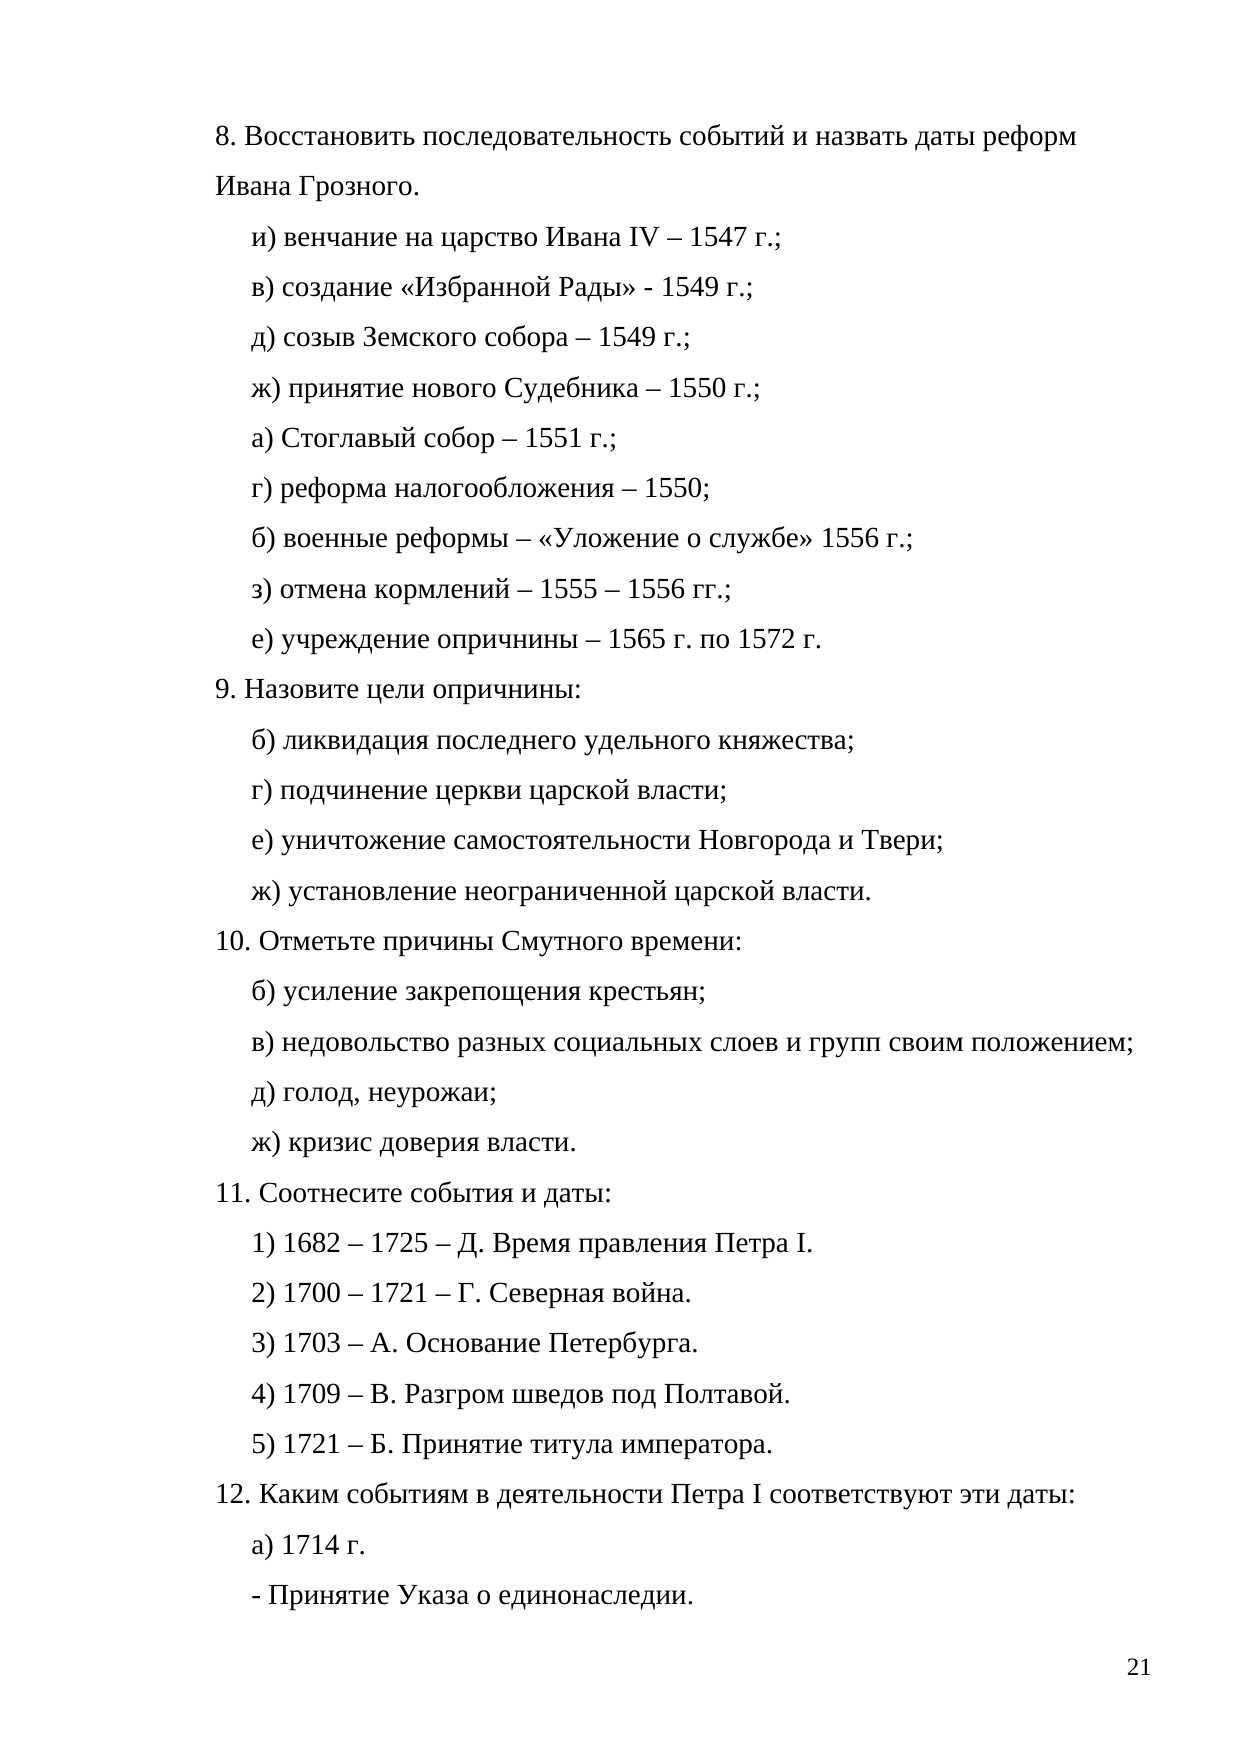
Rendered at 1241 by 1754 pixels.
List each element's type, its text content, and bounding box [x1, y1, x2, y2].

text в) создание «Избранной Рады» - .; [215, 269, 1152, 303]
text 5) 1721 – Б. Принятие титула императора. [215, 1426, 1152, 1460]
text 12. Каким событиям в деятельности Петра I соответствуют эти даты: [215, 1477, 1152, 1510]
text 1) 1682 – 1725 – Д. Время правления Петра I. [215, 1225, 1152, 1258]
text г) реформа налогообложения – 1550; [215, 470, 1152, 504]
text з) отмена кормлений – 1555 – 1556 гг.; [215, 571, 1152, 604]
text ж) кризис доверия власти. [215, 1124, 1152, 1158]
text е) уничтожение самостоятельности Новгорода и Твери; [215, 822, 1152, 856]
text и) венчание на царство Ивана IV – .; [215, 219, 1152, 252]
text ж) принятие нового Судебника – .; [215, 370, 1152, 403]
text б) военные реформы – «Уложение о службе» .; [215, 521, 1152, 554]
text 8. Восстановить последовательность событий и назвать даты реформ Ивана Грозного. [215, 118, 1152, 202]
text 11. Соотнесите события и даты: [215, 1175, 1152, 1208]
text в) недовольство разных социальных слоев и групп своим положением; [215, 1024, 1152, 1057]
text б) ликвидация последнего удельного княжества; [215, 722, 1152, 755]
text г) подчинение церкви царской власти; [215, 772, 1152, 806]
text а) Стоглавый собор – .; [215, 420, 1152, 453]
text е) учреждение опричнины – . по . [215, 621, 1152, 655]
text д) голод, неурожаи; [215, 1074, 1152, 1108]
text д) созыв Земского собора – .; [215, 319, 1152, 353]
text - Принятие Указа о единонаследии. [215, 1577, 1152, 1611]
text 4) 1709 – В. Разгром шведов под Полтавой. [215, 1376, 1152, 1409]
text ж) установление неограниченной царской власти. [215, 873, 1152, 906]
text а) . [215, 1527, 1152, 1560]
text б) усиление закрепощения крестьян; [215, 973, 1152, 1007]
text 3) 1703 – А. Основание Петербурга. [215, 1326, 1152, 1359]
text 2) 1700 – 1721 – Г. Северная война. [215, 1275, 1152, 1309]
text 10. Отметьте причины Смутного времени: [215, 923, 1152, 957]
text 9. Назовите цели опричнины: [215, 672, 1152, 705]
